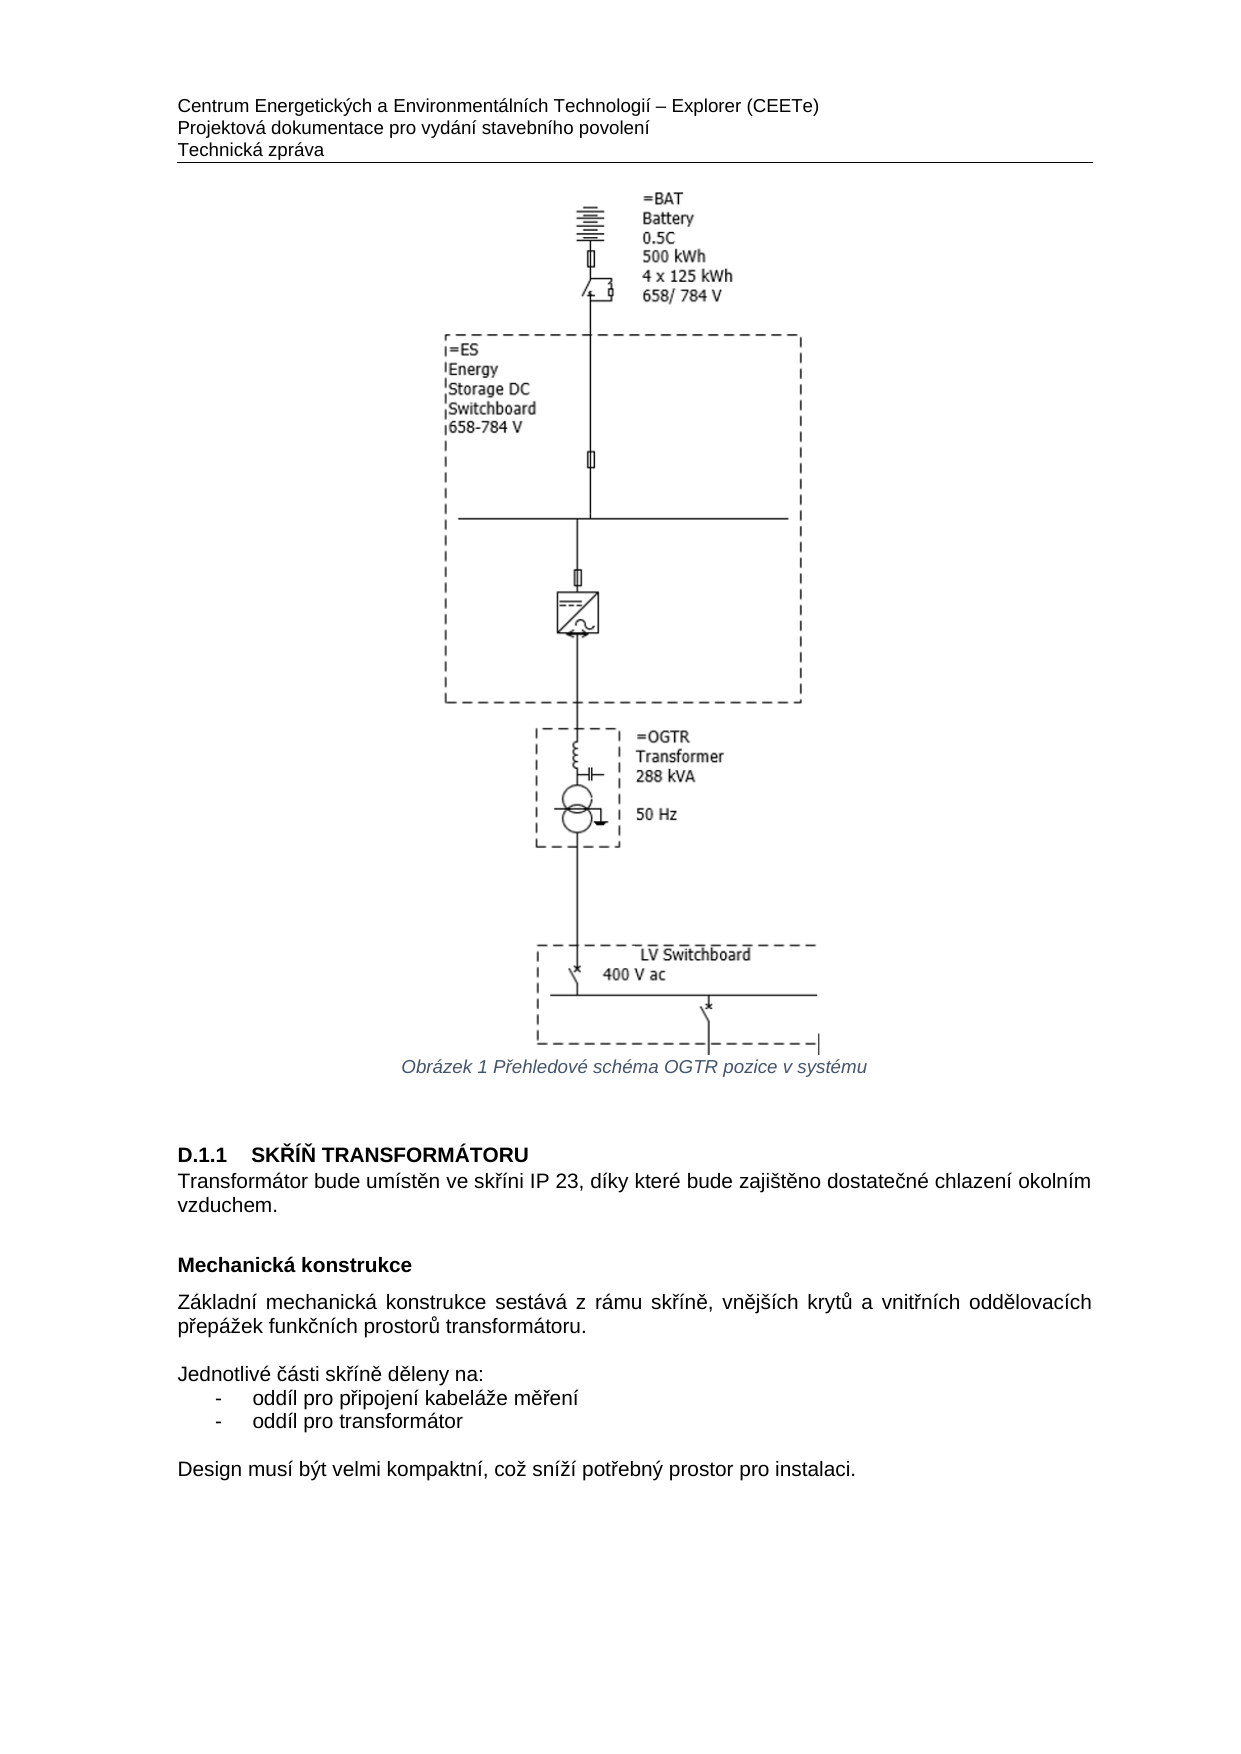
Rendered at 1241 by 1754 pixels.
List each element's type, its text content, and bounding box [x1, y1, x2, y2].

text Jednotlivé části skříně děleny na: [177, 1361, 1093, 1385]
subtitle Mechanická konstrukce [177, 1253, 1093, 1277]
subtitle SKŘÍŇ TRANSFORMÁTORU [177, 1143, 1093, 1167]
text Design musí být velmi kompaktní, což sníží potřebný prostor pro instalaci. [177, 1457, 1093, 1481]
text Základní mechanická konstrukce sestává z rámu skříně, vnějších krytů a vnitřních oddělovacích přepážek funkčních prostorů transformátoru. [177, 1289, 1093, 1337]
picture [421, 187, 849, 1056]
list oddíl pro připojení kabeláže měření [215, 1385, 1093, 1409]
text Transformátor bude umístěn ve skříni IP 23, díky které bude zajištěno dostatečné chlazení okolním vzduchem. [177, 1169, 1093, 1217]
list oddíl pro transformátor [215, 1409, 1093, 1433]
